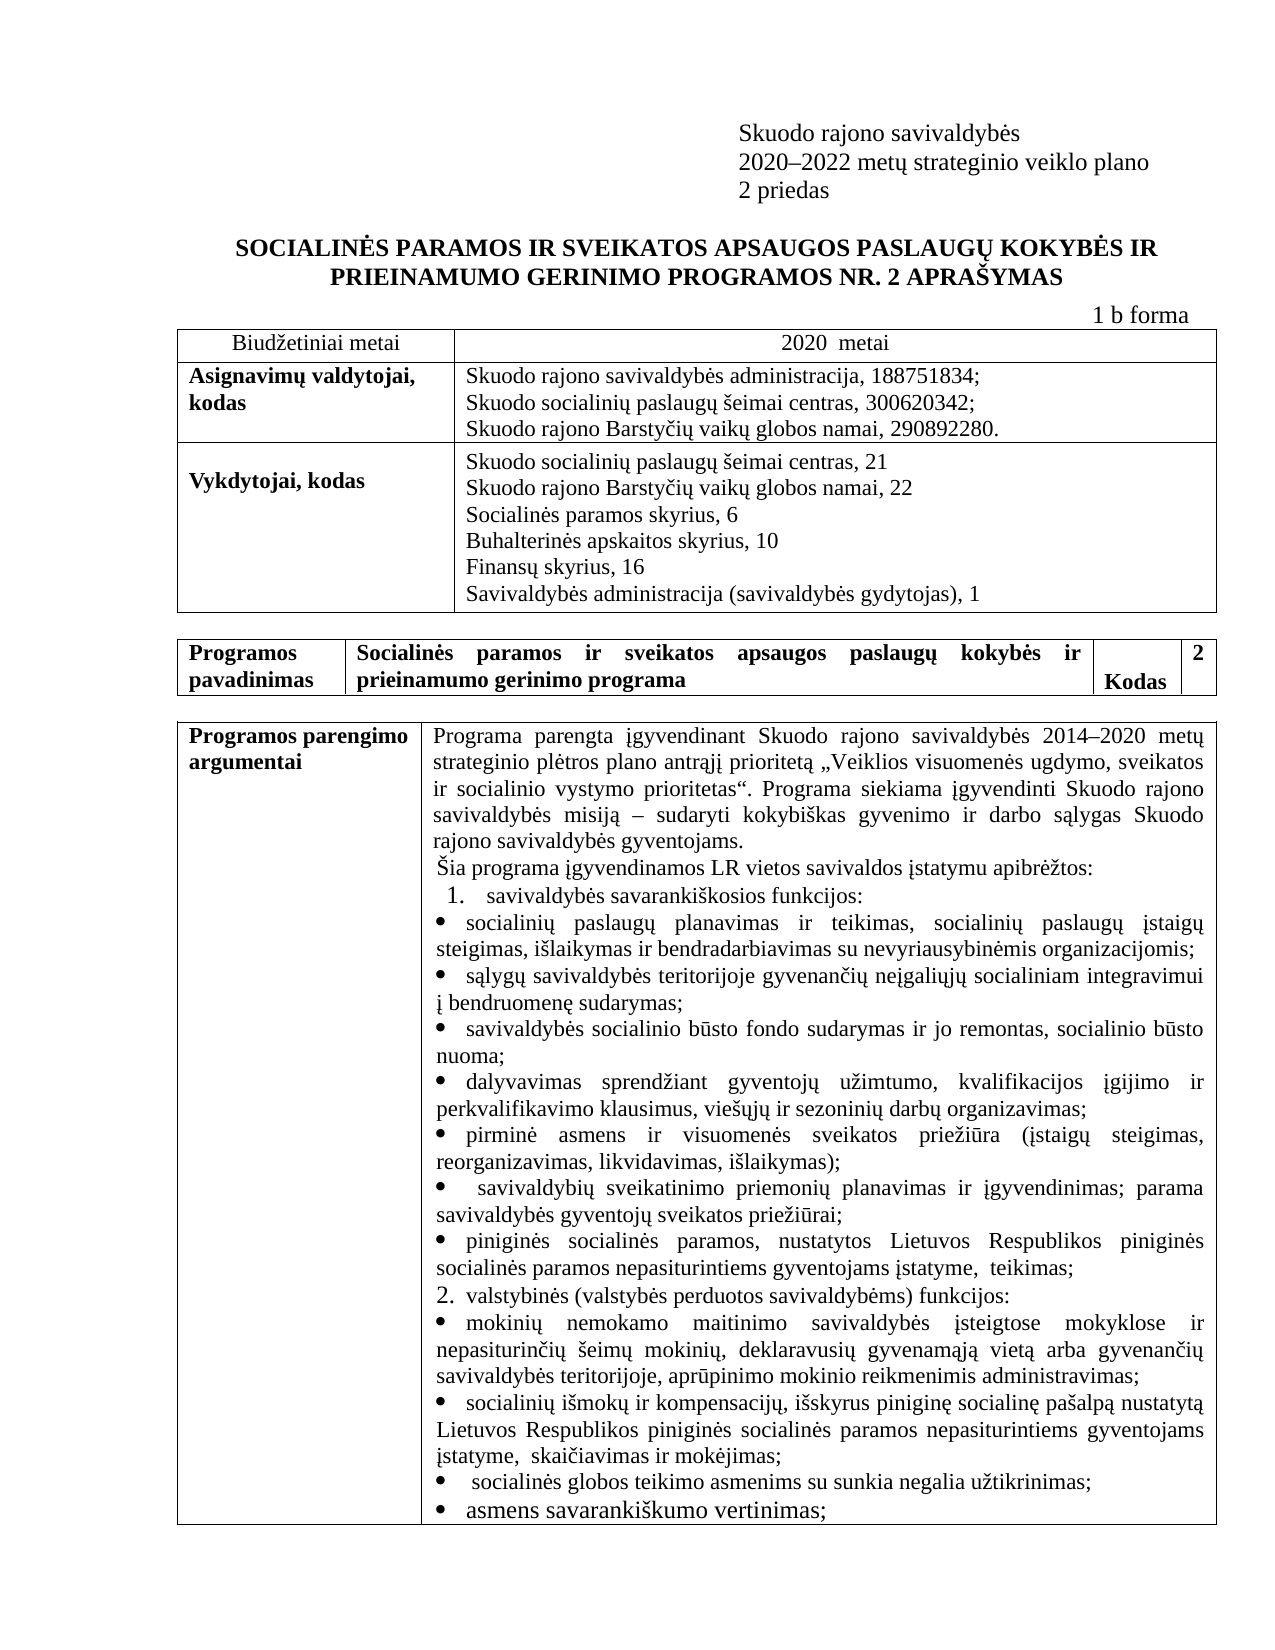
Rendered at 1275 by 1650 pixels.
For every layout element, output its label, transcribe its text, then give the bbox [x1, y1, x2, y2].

table_header 2 [1182, 640, 1216, 694]
table_cell Skuodo rajono savivaldybės administracija, 188751834; Skuodo socialinių paslaugų šeimai centras, 300620342; Skuodo rajono Barstyčių vaikų globos namai, 290892280. [455, 363, 1216, 442]
table_header 2020 metai [455, 330, 1216, 362]
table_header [178, 723, 421, 1524]
table_cell Skuodo socialinių paslaugų šeimai centras, 21 Skuodo rajono Barstyčių vaikų globos namai, 22 Socialinės paramos skyrius, 6 Buhalterinės apskaitos skyrius, 10 Finansų skyrius, 16 Savivaldybės administracija (savivaldybės gydytojas), 1 [455, 443, 1216, 612]
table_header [422, 723, 1216, 1524]
text Skuodo rajono savivaldybės [177, 118, 1216, 147]
text 1 b forma [177, 300, 1216, 329]
table_header Programos pavadinimas [178, 640, 345, 694]
text 2020–2022 metų strateginio veiklo plano [177, 147, 1216, 176]
text Socialinės paramos ir sveikatos apsaugos paslaugų kokybės ir prieinamumo gerinimo PROGRAMOS NR. 2 APRAŠYMAS [177, 233, 1216, 291]
table_cell Asignavimų valdytojai, kodas [178, 363, 454, 442]
table_header Biudžetiniai metai [178, 330, 454, 362]
table_cell Vykdytojai, kodas [178, 443, 454, 612]
text 2 priedas [177, 176, 1216, 204]
table_header Kodas [1094, 640, 1181, 694]
table_header Socialinės paramos ir sveikatos apsaugos paslaugų kokybės ir prieinamumo gerinimo programa [346, 640, 1093, 694]
